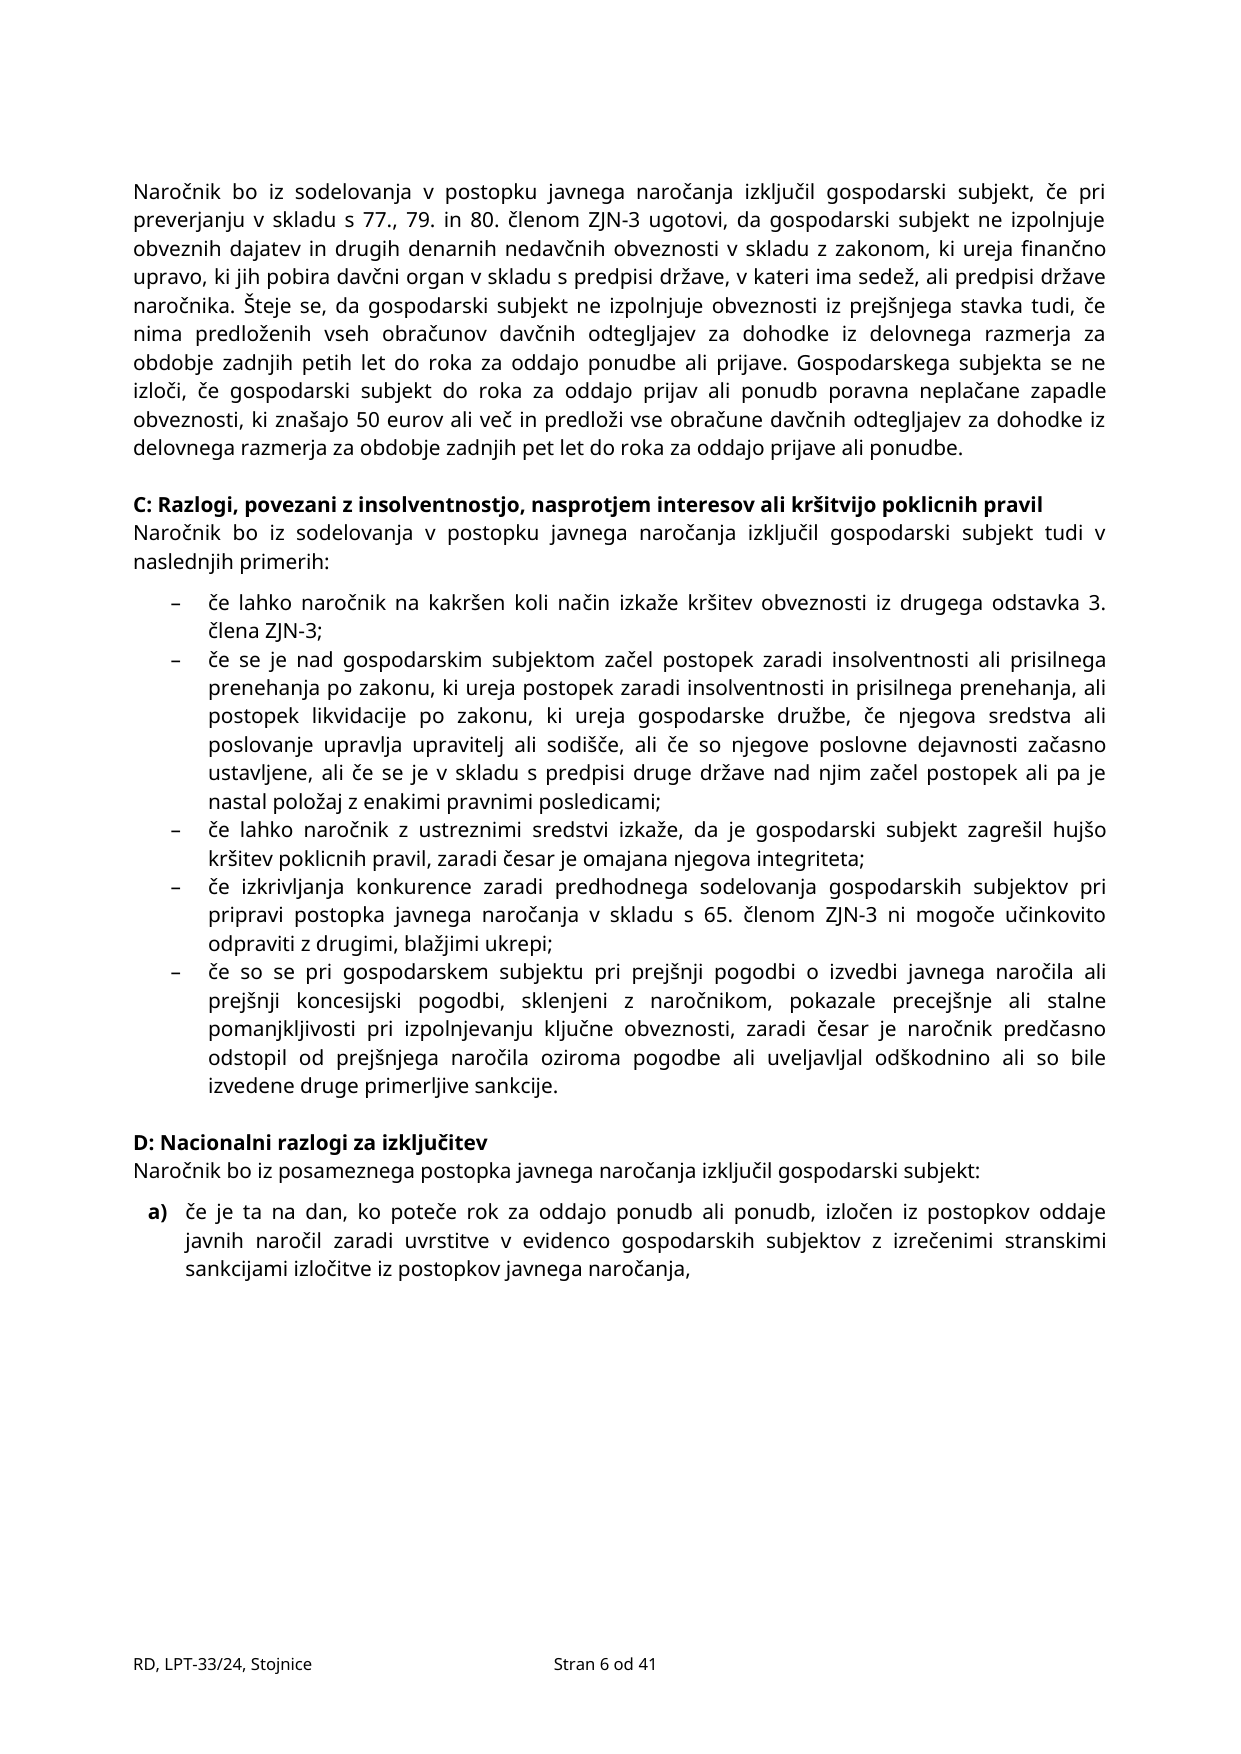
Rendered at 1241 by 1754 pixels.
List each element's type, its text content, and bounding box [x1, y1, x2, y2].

list če izkrivljanja konkurence zaradi predhodnega sodelovanja gospodarskih subjektov pri pripravi postopka javnega naročanja v skladu s 65. členom ZJN-3 ni mogoče učinkovito odpraviti z drugimi, blažjimi ukrepi; [170, 872, 1107, 957]
text C: Razlogi, povezani z insolventnostjo, nasprotjem interesov ali kršitvijo poklicnih pravil [133, 490, 1107, 518]
list če se je nad gospodarskim subjektom začel postopek zaradi insolventnosti ali prisilnega prenehanja po zakonu, ki ureja postopek zaradi insolventnosti in prisilnega prenehanja, ali postopek likvidacije po zakonu, ki ureja gospodarske družbe, če njegova sredstva ali poslovanje upravlja upravitelj ali sodišče, ali če so njegove poslovne dejavnosti začasno ustavljene, ali če se je v skladu s predpisi druge države nad njim začel postopek ali pa je nastal položaj z enakimi pravnimi posledicami; [170, 645, 1107, 815]
text Naročnik bo iz sodelovanja v postopku javnega naročanja izključil gospodarski subjekt, če pri preverjanju v skladu s 77., 79. in 80. členom ZJN-3 ugotovi, da gospodarski subjekt ne izpolnjuje obveznih dajatev in drugih denarnih nedavčnih obveznosti v skladu z zakonom, ki ureja finančno upravo, ki jih pobira davčni organ v skladu s predpisi države, v kateri ima sedež, ali predpisi države naročnika. Šteje se, da gospodarski subjekt ne izpolnjuje obveznosti iz prejšnjega stavka tudi, če nima predloženih vseh obračunov davčnih odtegljajev za dohodke iz delovnega razmerja za obdobje zadnjih petih let do roka za oddajo ponudbe ali prijave. Gospodarskega subjekta se ne izloči, če gospodarski subjekt do roka za oddajo prijav ali ponudb poravna neplačane zapadle obveznosti, ki znašajo 50 eurov ali več in predloži vse obračune davčnih odtegljajev za dohodke iz delovnega razmerja za obdobje zadnjih pet let do roka za oddajo prijave ali ponudbe. [133, 177, 1107, 462]
text Naročnik bo iz posameznega postopka javnega naročanja izključil gospodarski subjekt: [133, 1157, 1107, 1185]
list če lahko naročnik z ustreznimi sredstvi izkaže, da je gospodarski subjekt zagrešil hujšo kršitev poklicnih pravil, zaradi česar je omajana njegova integriteta; [170, 815, 1107, 872]
list če so se pri gospodarskem subjektu pri prejšnji pogodbi o izvedbi javnega naročila ali prejšnji koncesijski pogodbi, sklenjeni z naročnikom, pokazale precejšnje ali stalne pomanjkljivosti pri izpolnjevanju ključne obveznosti, zaradi česar je naročnik predčasno odstopil od prejšnjega naročila oziroma pogodbe ali uveljavljal odškodnino ali so bile izvedene druge primerljive sankcije. [170, 957, 1107, 1100]
text Naročnik bo iz sodelovanja v postopku javnega naročanja izključil gospodarski subjekt tudi v naslednjih primerih: [133, 518, 1107, 575]
text D: Nacionalni razlogi za izključitev [133, 1128, 1107, 1157]
list če je ta na dan, ko poteče rok za oddajo ponudb ali ponudb, izločen iz postopkov oddaje javnih naročil zaradi uvrstitve v evidenco gospodarskih subjektov z izrečenimi stranskimi sankcijami izločitve iz postopkov javnega naročanja, [148, 1197, 1107, 1283]
list če lahko naročnik na kakršen koli način izkaže kršitev obveznosti iz drugega odstavka 3. člena ZJN-3; [170, 588, 1107, 645]
